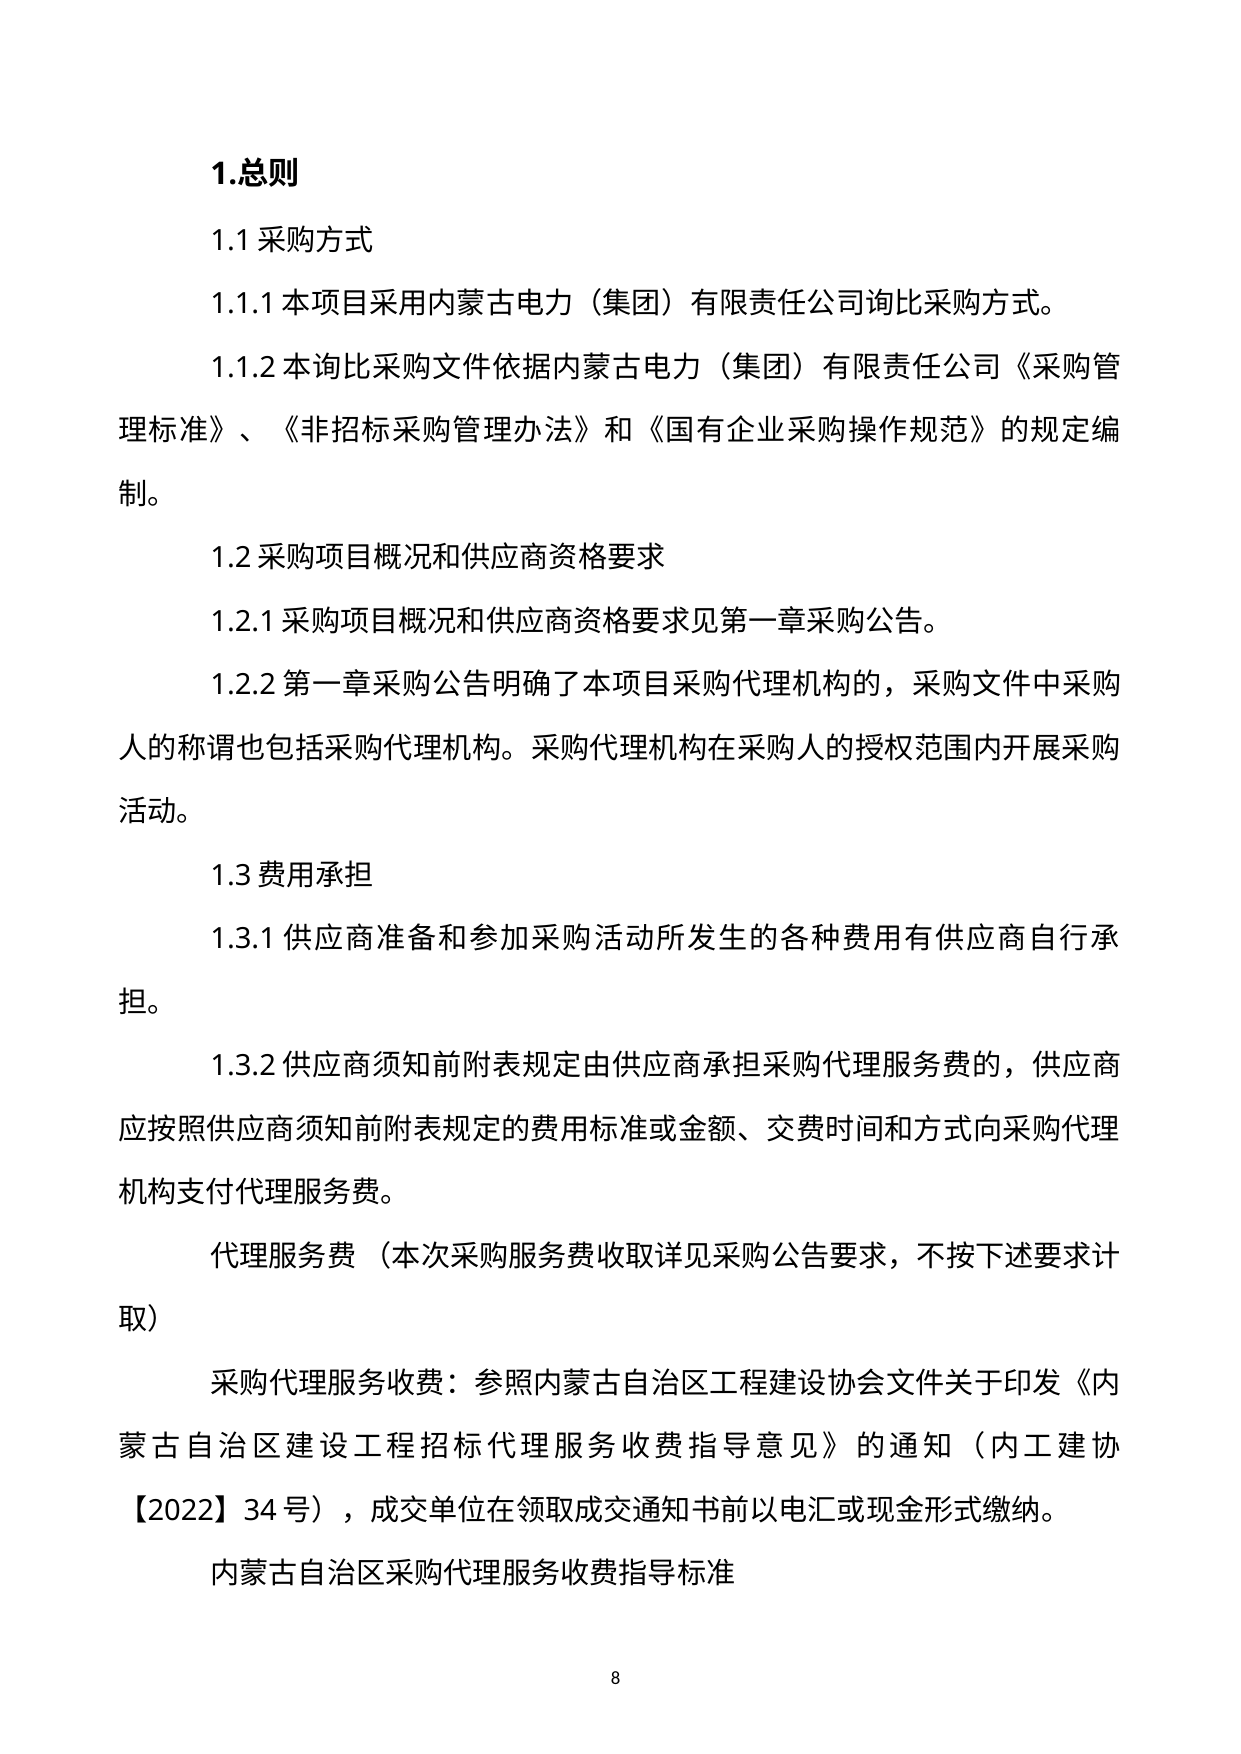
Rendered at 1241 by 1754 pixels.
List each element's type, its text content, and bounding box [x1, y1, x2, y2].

subtitle 1.总则 [118, 148, 1122, 194]
text 1.1.2本询比采购文件依据内蒙古电力（集团）有限责任公司《采购管理标准》、《非招标采购管理办法》和《国有企业采购操作规范》的规定编制。 [118, 343, 1122, 513]
text 采购代理服务收费：参照内蒙古自治区工程建设协会文件关于印发《内蒙古自治区建设工程招标代理服务收费指导意见》的通知（内工建协【2022】34号），成交单位在领取成交通知书前以电汇或现金形式缴纳。 [118, 1359, 1122, 1528]
text 1.2.1采购项目概况和供应商资格要求见第一章采购公告。 [118, 597, 1122, 640]
text 1.2采购项目概况和供应商资格要求 [118, 534, 1122, 576]
text 1.3.1供应商准备和参加采购活动所发生的各种费用有供应商自行承担。 [118, 915, 1122, 1021]
text 内蒙古自治区采购代理服务收费指导标准 [118, 1549, 1122, 1592]
text 1.1采购方式 [118, 216, 1122, 259]
text 1.3.2供应商须知前附表规定由供应商承担采购代理服务费的，供应商应按照供应商须知前附表规定的费用标准或金额、交费时间和方式向采购代理机构支付代理服务费。 [118, 1042, 1122, 1211]
text 代理服务费 （本次采购服务费收取详见采购公告要求，不按下述要求计取） [118, 1232, 1122, 1338]
text 1.1.1本项目采用内蒙古电力（集团）有限责任公司询比采购方式。 [118, 280, 1122, 322]
text 1.3费用承担 [118, 851, 1122, 894]
text 1.2.2第一章采购公告明确了本项目采购代理机构的，采购文件中采购人的称谓也包括采购代理机构。采购代理机构在采购人的授权范围内开展采购活动。 [118, 661, 1122, 830]
